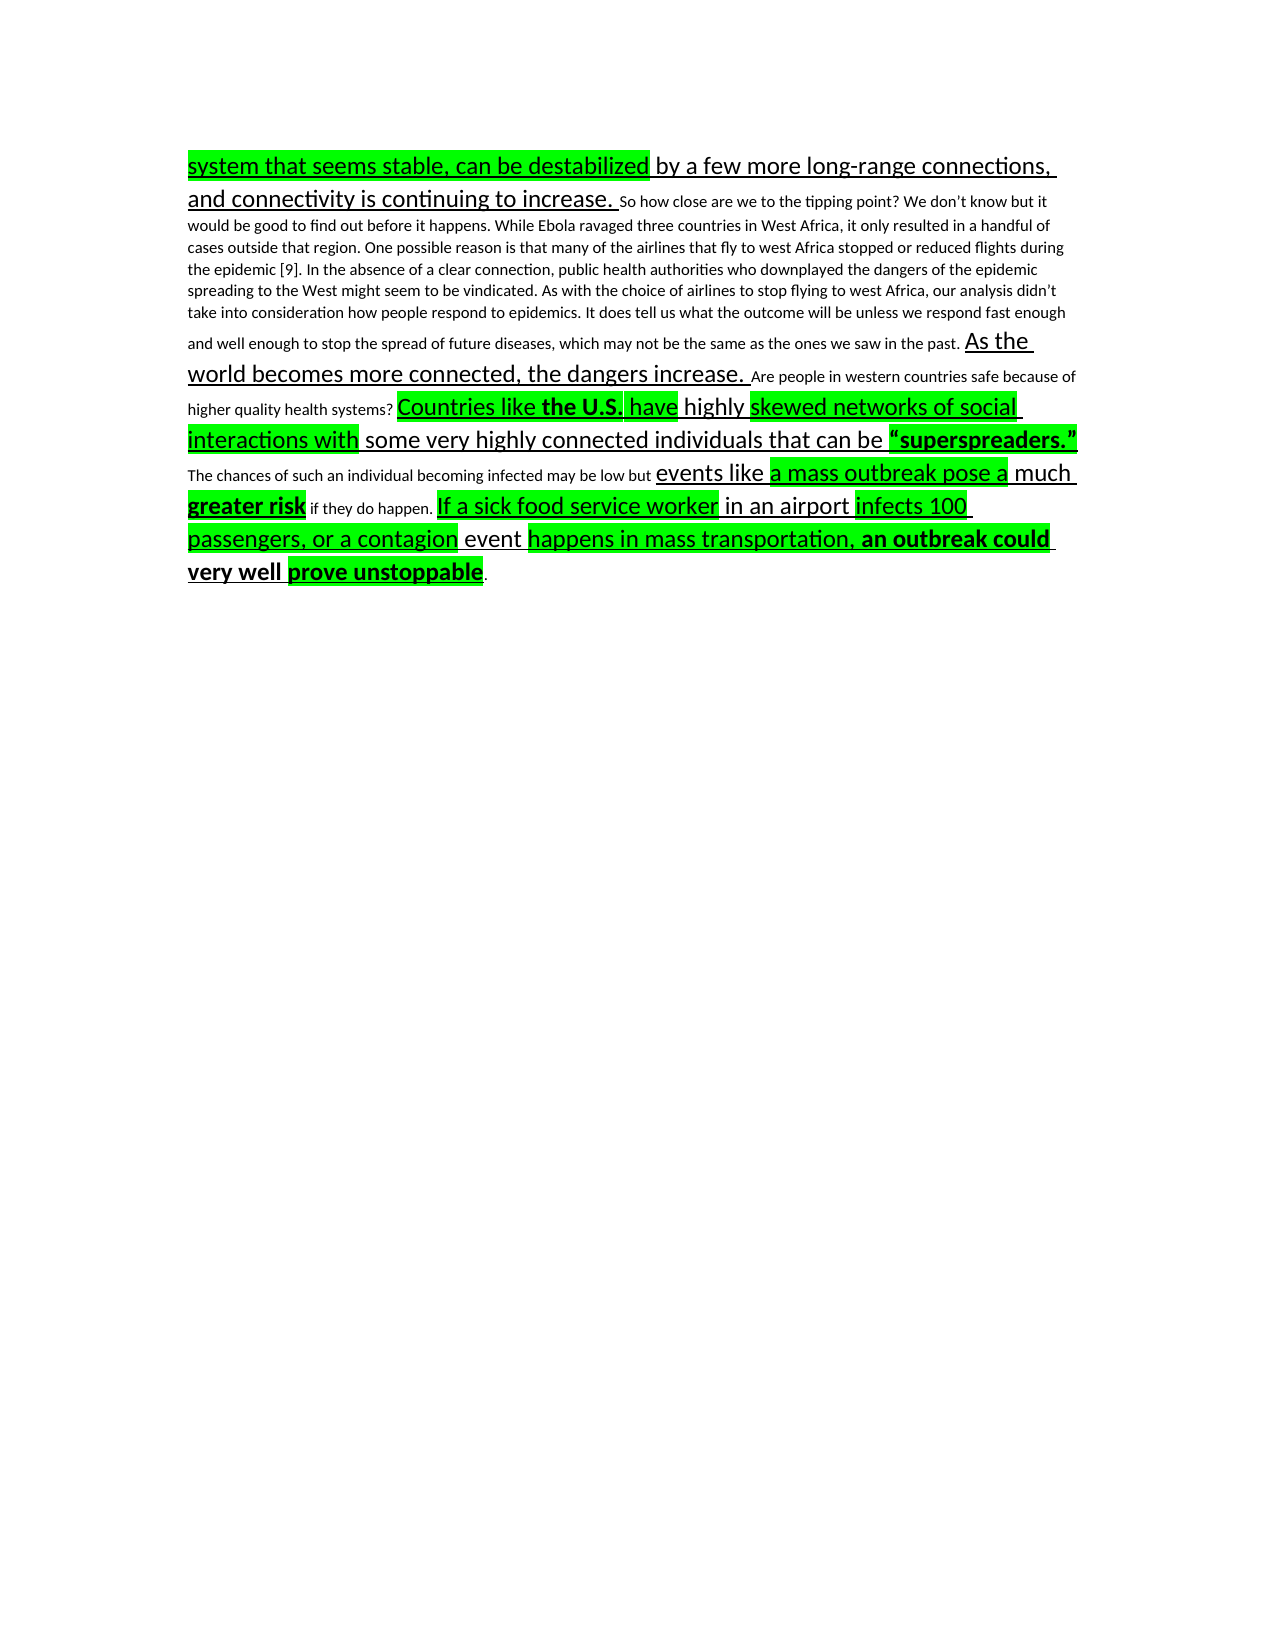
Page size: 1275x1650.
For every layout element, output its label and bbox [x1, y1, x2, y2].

text [187, 150, 1087, 586]
